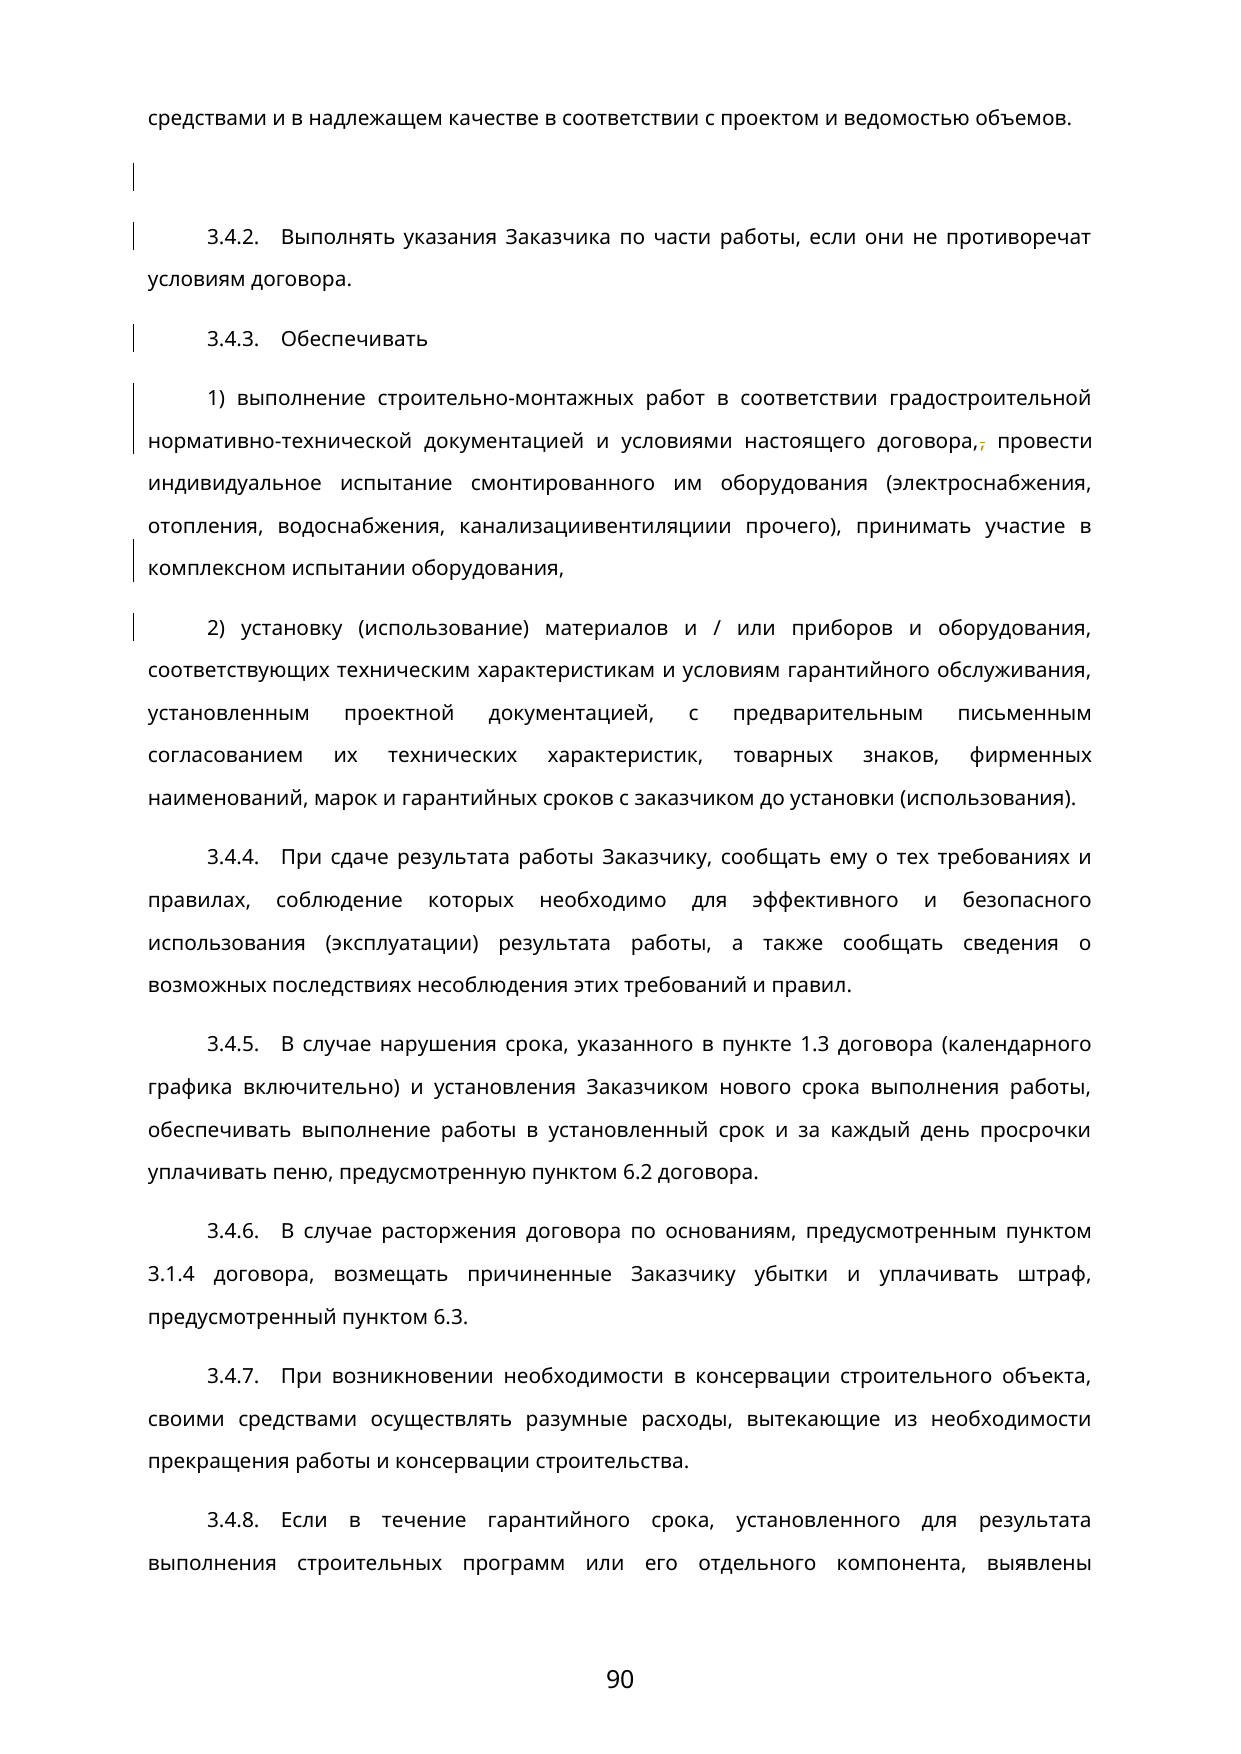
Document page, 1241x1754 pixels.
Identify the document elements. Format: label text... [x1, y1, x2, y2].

text 2) установку (использование) материалов и / или приборов и оборудования, соответствующих техническим характеристикам и условиям гарантийного обслуживания, установленным проектной документацией, с предварительным письменным согласованием их технических характеристик, товарных знаков, фирменных наименований, марок и гарантийных сроков с заказчиком до установки (использования). [148, 613, 1092, 812]
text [148, 103, 1092, 132]
text 3.4.2. Выполнять указания Заказчика по части работы, если они не противоречат условиям договора. [148, 222, 1092, 293]
text 3.4.7. При возникновении необходимости в консервации строительного объекта, своими средствами осуществлять разумные расходы, вытекающие из необходимости прекращения работы и консервации строительства. [148, 1361, 1092, 1475]
text 3.4.4. При сдаче результата работы Заказчику, сообщать ему о тех требованиях и правилах, соблюдение которых необходимо для эффективного и безопасного использования (эксплуатации) результата работы, а также сообщать сведения о возможных последствиях несоблюдения этих требований и правил. [148, 842, 1092, 999]
text 3.4.6. В случае расторжения договора по основаниям, предусмотренным пунктом 3.1.4 договора, возмещать причиненные Заказчику убытки и уплачивать штраф, предусмотренный пунктом 6.3. [148, 1217, 1092, 1330]
text 3.4.3. Обеспечивать [148, 324, 1092, 352]
text 3.4.5. В случае нарушения срока, указанного в пункте 1.3 договора (календарного графика включительно) и установления Заказчиком нового срока выполнения работы, обеспечивать выполнение работы в установленный срок и за каждый день просрочки уплачивать пеню, предусмотренную пунктом 6.2 договора. [148, 1029, 1092, 1186]
text 1) выполнение строительно-монтажных работ в соответствии градостроительной нормативно-технической документацией и условиями настоящего договора, провести индивидуальнoe испытание смонтированного им оборудования (электроснабжения, отопления, водоснабжения, канализациивентиляциии прочего), принимать участие в комплексном испытании оборудования, [148, 383, 1092, 582]
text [148, 1506, 1092, 1577]
